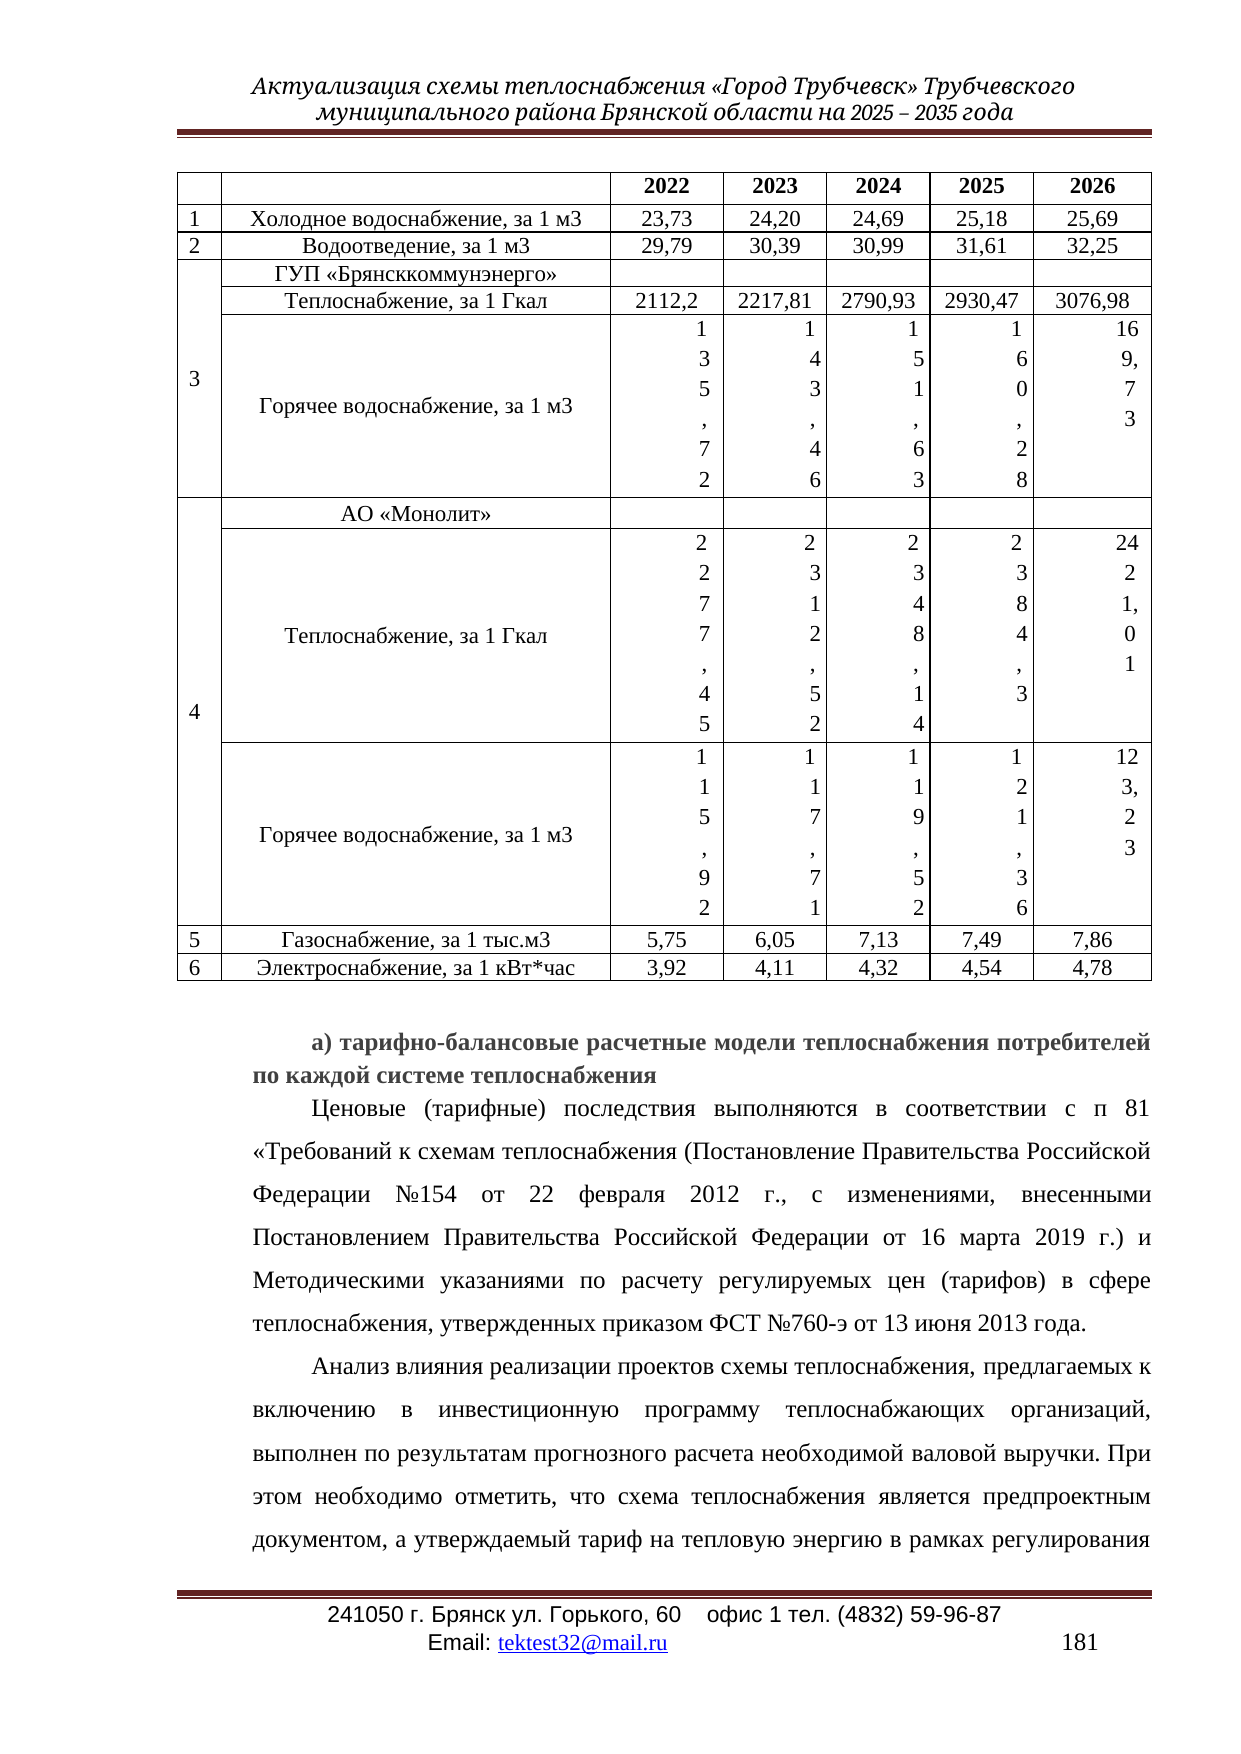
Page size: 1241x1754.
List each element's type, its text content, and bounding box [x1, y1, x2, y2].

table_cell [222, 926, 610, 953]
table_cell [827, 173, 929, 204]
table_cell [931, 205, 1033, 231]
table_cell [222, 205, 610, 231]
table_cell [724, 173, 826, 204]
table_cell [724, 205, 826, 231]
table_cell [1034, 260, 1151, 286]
text а) тарифно-балансовые расчетные модели теплоснабжения потребителей по каждой системе теплоснабжения [252, 1027, 1152, 1088]
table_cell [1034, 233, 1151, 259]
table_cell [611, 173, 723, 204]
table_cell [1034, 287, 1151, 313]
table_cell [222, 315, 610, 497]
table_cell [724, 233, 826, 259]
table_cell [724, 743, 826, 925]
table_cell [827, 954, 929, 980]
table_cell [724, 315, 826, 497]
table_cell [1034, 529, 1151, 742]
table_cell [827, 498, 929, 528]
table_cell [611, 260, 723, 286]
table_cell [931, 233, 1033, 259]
text Ценовые (тарифные) последствия выполняются в соответствии с п 81 «Требований к схемам теплоснабжения (Постановление Правительства Российской Федерации №154 от 22 февраля 2012 г., с изменениями, внесенными Постановлением Правительства Российской Федерации от 16 марта 2019 г.) и Методическими указаниями по расчету регулируемых цен (тарифов) в сфере теплоснабжения, утвержденных приказом ФСТ №760-э от 13 июня 2013 года. [252, 1093, 1152, 1337]
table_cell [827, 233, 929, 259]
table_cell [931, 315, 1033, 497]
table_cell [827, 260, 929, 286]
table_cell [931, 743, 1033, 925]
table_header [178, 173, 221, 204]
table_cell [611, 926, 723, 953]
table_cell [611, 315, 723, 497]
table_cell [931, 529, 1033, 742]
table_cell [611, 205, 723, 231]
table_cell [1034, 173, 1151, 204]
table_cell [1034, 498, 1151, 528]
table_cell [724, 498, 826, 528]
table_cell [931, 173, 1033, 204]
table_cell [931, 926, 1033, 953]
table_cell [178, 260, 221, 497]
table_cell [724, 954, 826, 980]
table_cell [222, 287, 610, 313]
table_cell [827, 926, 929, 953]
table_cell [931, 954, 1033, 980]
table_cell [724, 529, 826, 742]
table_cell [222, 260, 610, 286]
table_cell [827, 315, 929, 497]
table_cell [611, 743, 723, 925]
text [252, 1351, 1151, 1553]
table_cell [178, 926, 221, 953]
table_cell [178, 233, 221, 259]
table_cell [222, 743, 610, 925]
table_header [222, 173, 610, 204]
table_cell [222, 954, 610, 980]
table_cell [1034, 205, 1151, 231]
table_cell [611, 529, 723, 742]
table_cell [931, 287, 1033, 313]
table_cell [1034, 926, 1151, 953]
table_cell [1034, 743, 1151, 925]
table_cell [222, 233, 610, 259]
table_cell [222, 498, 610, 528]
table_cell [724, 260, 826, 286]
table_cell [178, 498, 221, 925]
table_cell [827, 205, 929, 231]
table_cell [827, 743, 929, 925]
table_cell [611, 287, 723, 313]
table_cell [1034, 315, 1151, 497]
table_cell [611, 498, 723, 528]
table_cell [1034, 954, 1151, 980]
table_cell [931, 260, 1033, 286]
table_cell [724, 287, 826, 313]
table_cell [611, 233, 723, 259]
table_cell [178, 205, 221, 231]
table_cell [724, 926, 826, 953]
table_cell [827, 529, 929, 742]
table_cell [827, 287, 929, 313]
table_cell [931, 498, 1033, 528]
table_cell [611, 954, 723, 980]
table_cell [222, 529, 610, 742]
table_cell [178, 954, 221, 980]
